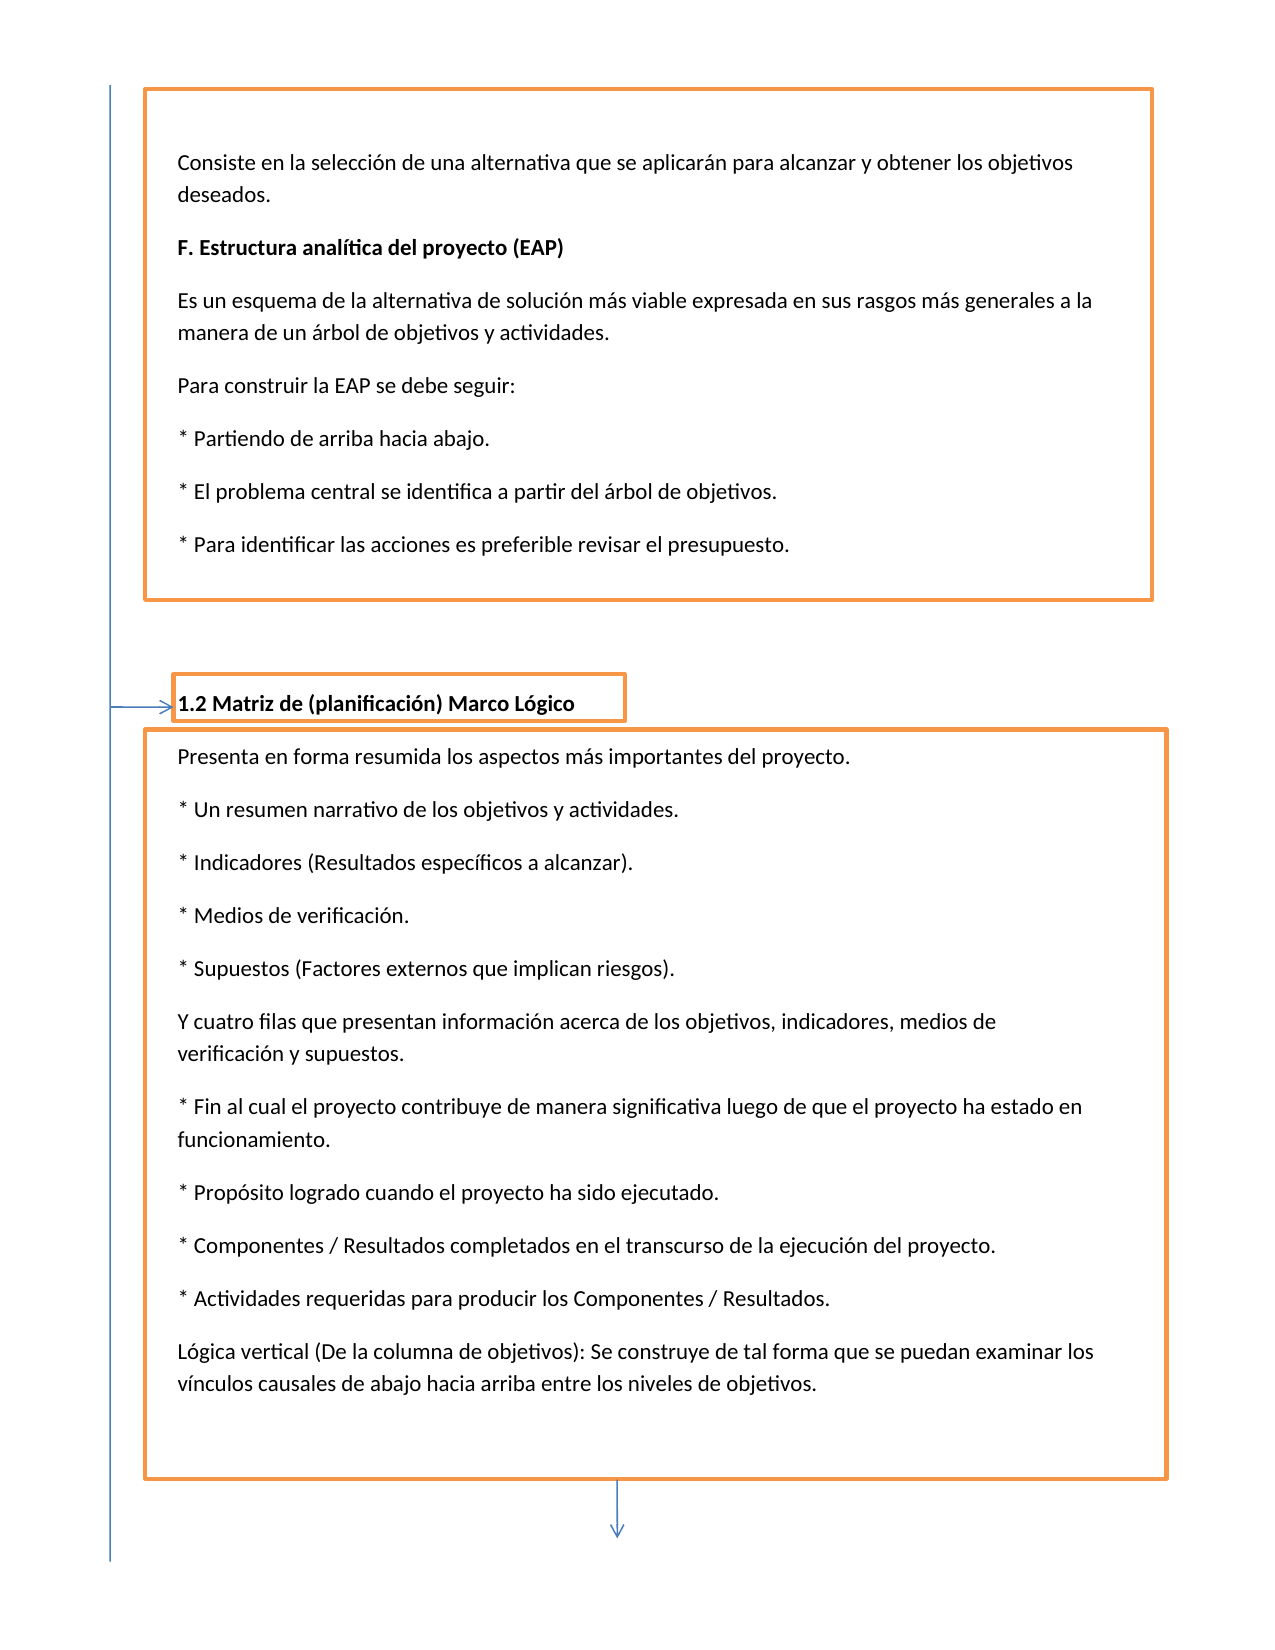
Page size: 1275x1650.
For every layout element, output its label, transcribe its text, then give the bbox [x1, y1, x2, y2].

text * Propósito logrado cuando el proyecto ha sido ejecutado. [177, 1178, 1098, 1206]
text * Supuestos (Factores externos que implican riesgos). [177, 954, 1098, 982]
text 1.2 Matriz de (planificación) Marco Lógico [177, 689, 1098, 717]
text * Actividades requeridas para producir los Componentes / Resultados. [177, 1284, 1098, 1312]
text * Indicadores (Resultados específicos a alcanzar). [177, 848, 1098, 876]
text * El problema central se identifica a partir del árbol de objetivos. [177, 477, 1098, 505]
text * Componentes / Resultados completados en el transcurso de la ejecución del proyecto. [177, 1231, 1098, 1259]
text * Fin al cual el proyecto contribuye de manera significativa luego de que el proyecto ha estado en funcionamiento. [177, 1092, 1098, 1153]
text * Un resumen narrativo de los objetivos y actividades. [177, 795, 1098, 823]
text * Para identificar las acciones es preferible revisar el presupuesto. [177, 530, 1098, 558]
text Consiste en la selección de una alternativa que se aplicarán para alcanzar y obtener los objetivos deseados. [177, 148, 1098, 208]
text Lógica vertical (De la columna de objetivos): Se construye de tal forma que se puedan examinar los vínculos causales de abajo hacia arriba entre los niveles de objetivos. [177, 1337, 1098, 1397]
text * Partiendo de arriba hacia abajo. [177, 424, 1098, 452]
text Para construir la EAP se debe seguir: [177, 371, 1098, 399]
text Y cuatro filas que presentan información acerca de los objetivos, indicadores, medios de verificación y supuestos. [177, 1007, 1098, 1067]
text Es un esquema de la alternativa de solución más viable expresada en sus rasgos más generales a la manera de un árbol de objetivos y actividades. [177, 286, 1098, 346]
text Presenta en forma resumida los aspectos más importantes del proyecto. [177, 742, 1098, 770]
text * Medios de verificación. [177, 901, 1098, 929]
text F. Estructura analítica del proyecto (EAP) [177, 233, 1098, 261]
